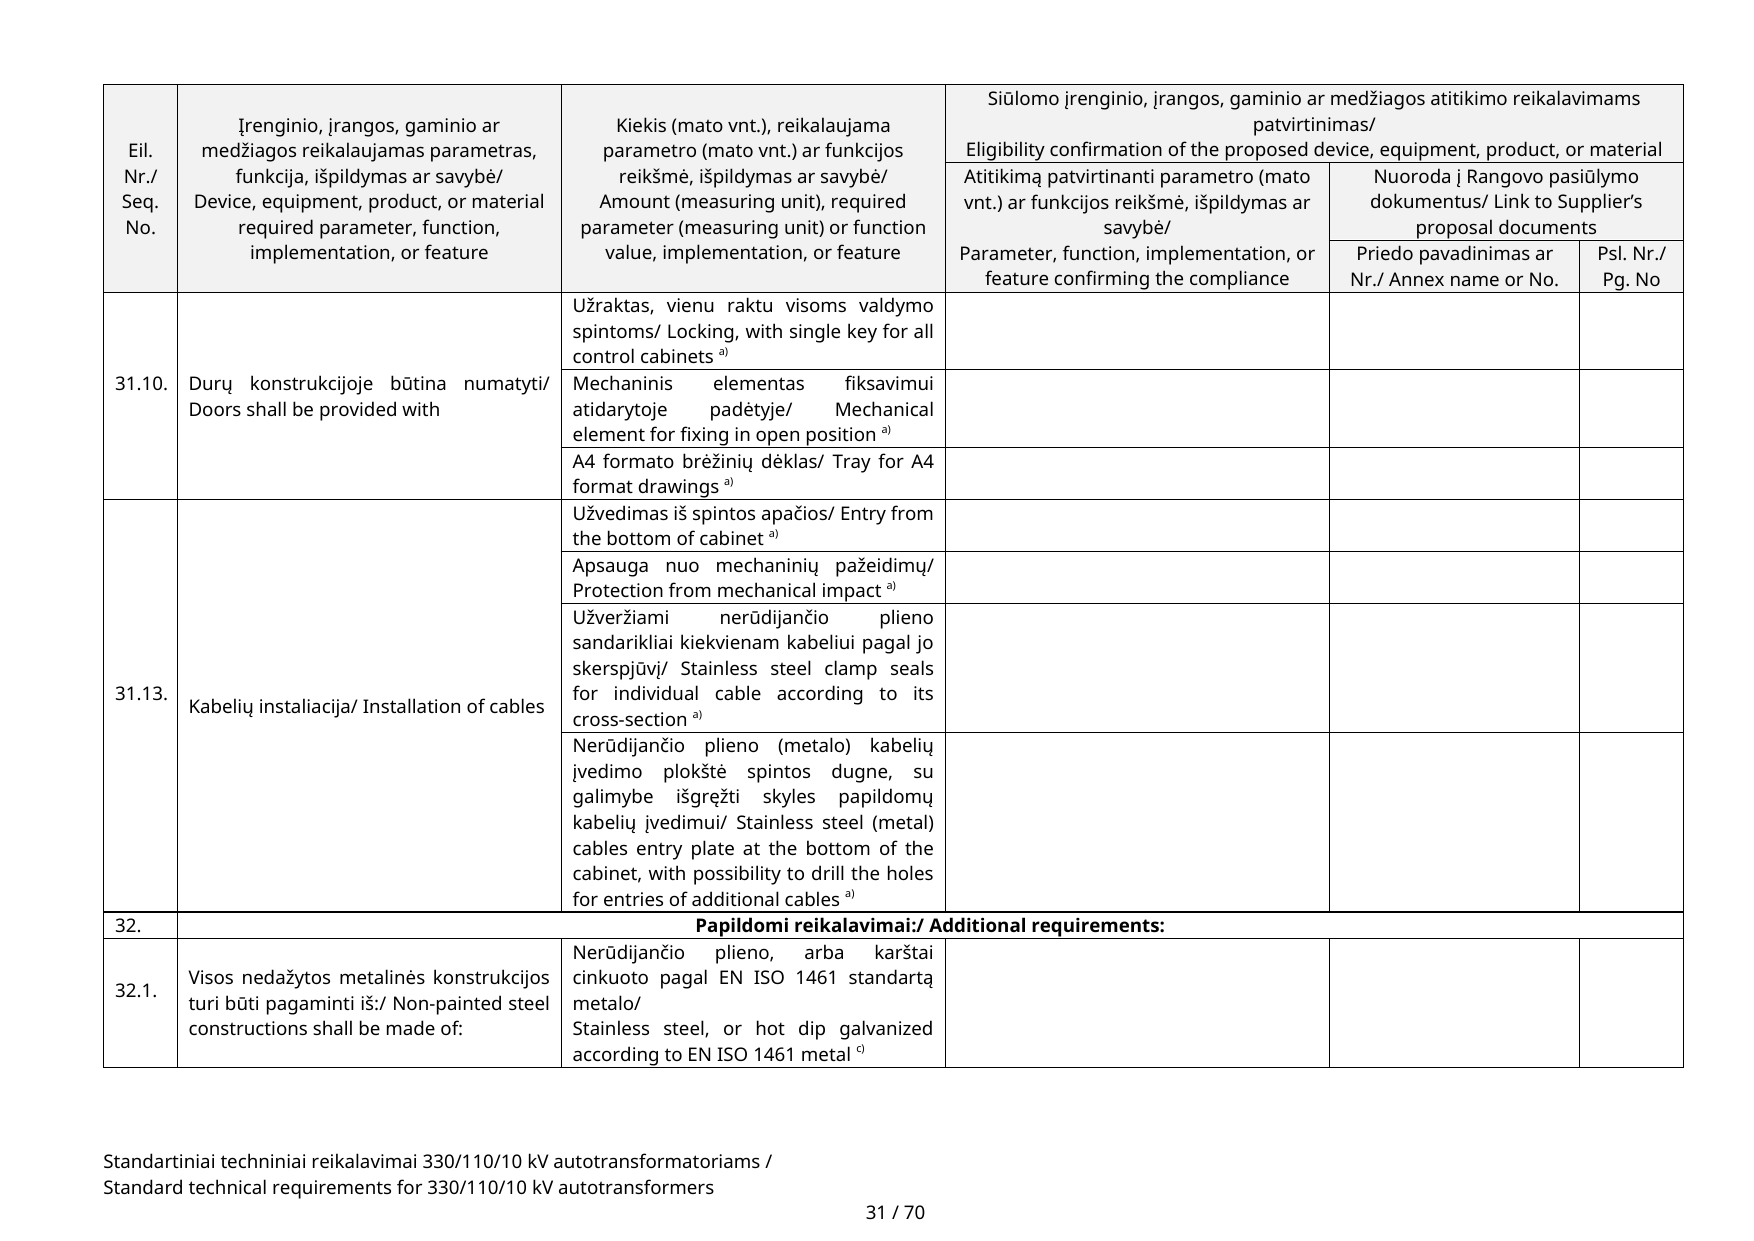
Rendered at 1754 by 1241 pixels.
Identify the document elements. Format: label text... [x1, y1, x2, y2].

table_cell [104, 913, 177, 938]
table_cell [104, 500, 177, 911]
table_cell Kabelių instaliacija/ Installation of cables [178, 500, 561, 911]
table_cell [946, 604, 1329, 732]
table_cell Nuoroda į Rangovo pasiūlymo dokumentus/ Link to Supplier’s proposal documents [1330, 163, 1683, 239]
table_cell Užraktas, vienu raktu visoms valdymo spintoms/ Locking, with single key for all control cabinets a) [562, 293, 945, 369]
table_cell [1580, 552, 1683, 603]
table_cell [1330, 604, 1579, 732]
table_cell A4 formato brėžinių dėklas/ Tray for A4 format drawings a) [562, 448, 945, 499]
table_cell [104, 939, 177, 1067]
table_cell [1330, 500, 1579, 551]
table_cell [104, 293, 177, 499]
table_cell Psl. Nr./ Pg. No [1580, 241, 1683, 292]
table_cell [1580, 604, 1683, 732]
table_cell [1580, 293, 1683, 369]
table_cell [946, 370, 1329, 447]
table_cell [1330, 448, 1579, 499]
table_cell [1330, 733, 1579, 911]
table_cell [1330, 293, 1579, 369]
table_cell [1330, 939, 1579, 1067]
table_cell Papildomi reikalavimai:/ Additional requirements: [178, 913, 1683, 938]
table_cell Visos nedažytos metalinės konstrukcijos turi būti pagaminti iš:/ Non-painted steel constructions shall be made of: [178, 939, 561, 1067]
table_cell [946, 939, 1329, 1067]
table_cell Nerūdijančio plieno (metalo) kabelių įvedimo plokštė spintos dugne, su galimybe išgręžti skyles papildomų kabelių įvedimui/ Stainless steel (metal) cables entry plate at the bottom of the cabinet, with possibility to drill the holes for entries of additional cables a) [562, 733, 945, 911]
table_cell [946, 733, 1329, 911]
table_cell [1580, 500, 1683, 551]
table_cell [1330, 552, 1579, 603]
table_cell Užveržiami nerūdijančio plieno sandarikliai kiekvienam kabeliui pagal jo skerspjūvį/ Stainless steel clamp seals for individual cable according to its cross-section a) [562, 604, 945, 732]
table_cell [1580, 939, 1683, 1067]
table_header Kiekis (mato vnt.), reikalaujama parametro (mato vnt.) ar funkcijos reikšmė, išpildymas ar savybė/ Amount (measuring unit), required parameter (measuring unit) or function value, implementation, or feature [562, 85, 945, 292]
table_cell Atitikimą patvirtinanti parametro (mato vnt.) ar funkcijos reikšmė, išpildymas ar savybė/ Parameter, function, implementation, or feature confirming the compliance [946, 163, 1329, 292]
table_cell Durų konstrukcijoje būtina numatyti/ Doors shall be provided with [178, 293, 561, 499]
table_cell [1580, 733, 1683, 911]
table_cell Priedo pavadinimas ar Nr./ Annex name or No. [1330, 241, 1579, 292]
table_cell Apsauga nuo mechaninių pažeidimų/ Protection from mechanical impact a) [562, 552, 945, 603]
table_header Įrenginio, įrangos, gaminio ar medžiagos reikalaujamas parametras, funkcija, išpildymas ar savybė/ Device, equipment, product, or material required parameter, function, implementation, or feature [178, 85, 561, 292]
table_cell Nerūdijančio plieno, arba karštai cinkuoto pagal EN ISO 1461 standartą metalo/ Stainless steel, or hot dip galvanized according to EN ISO 1461 metal c) [562, 939, 945, 1067]
table_cell [946, 500, 1329, 551]
table_header Eil. Nr./ Seq. No. [104, 85, 177, 292]
table_header Siūlomo įrenginio, įrangos, gaminio ar medžiagos atitikimo reikalavimams patvirtinimas/ Eligibility confirmation of the proposed device, equipment, product, or material [946, 85, 1683, 162]
table_cell [1330, 370, 1579, 447]
table_cell Mechaninis elementas fiksavimui atidarytoje padėtyje/ Mechanical element for fixing in open position a) [562, 370, 945, 447]
table_cell [946, 448, 1329, 499]
table_cell [1580, 370, 1683, 447]
table_cell [946, 552, 1329, 603]
table_cell [1580, 448, 1683, 499]
table_cell [946, 293, 1329, 369]
table_cell Užvedimas iš spintos apačios/ Entry from the bottom of cabinet a) [562, 500, 945, 551]
